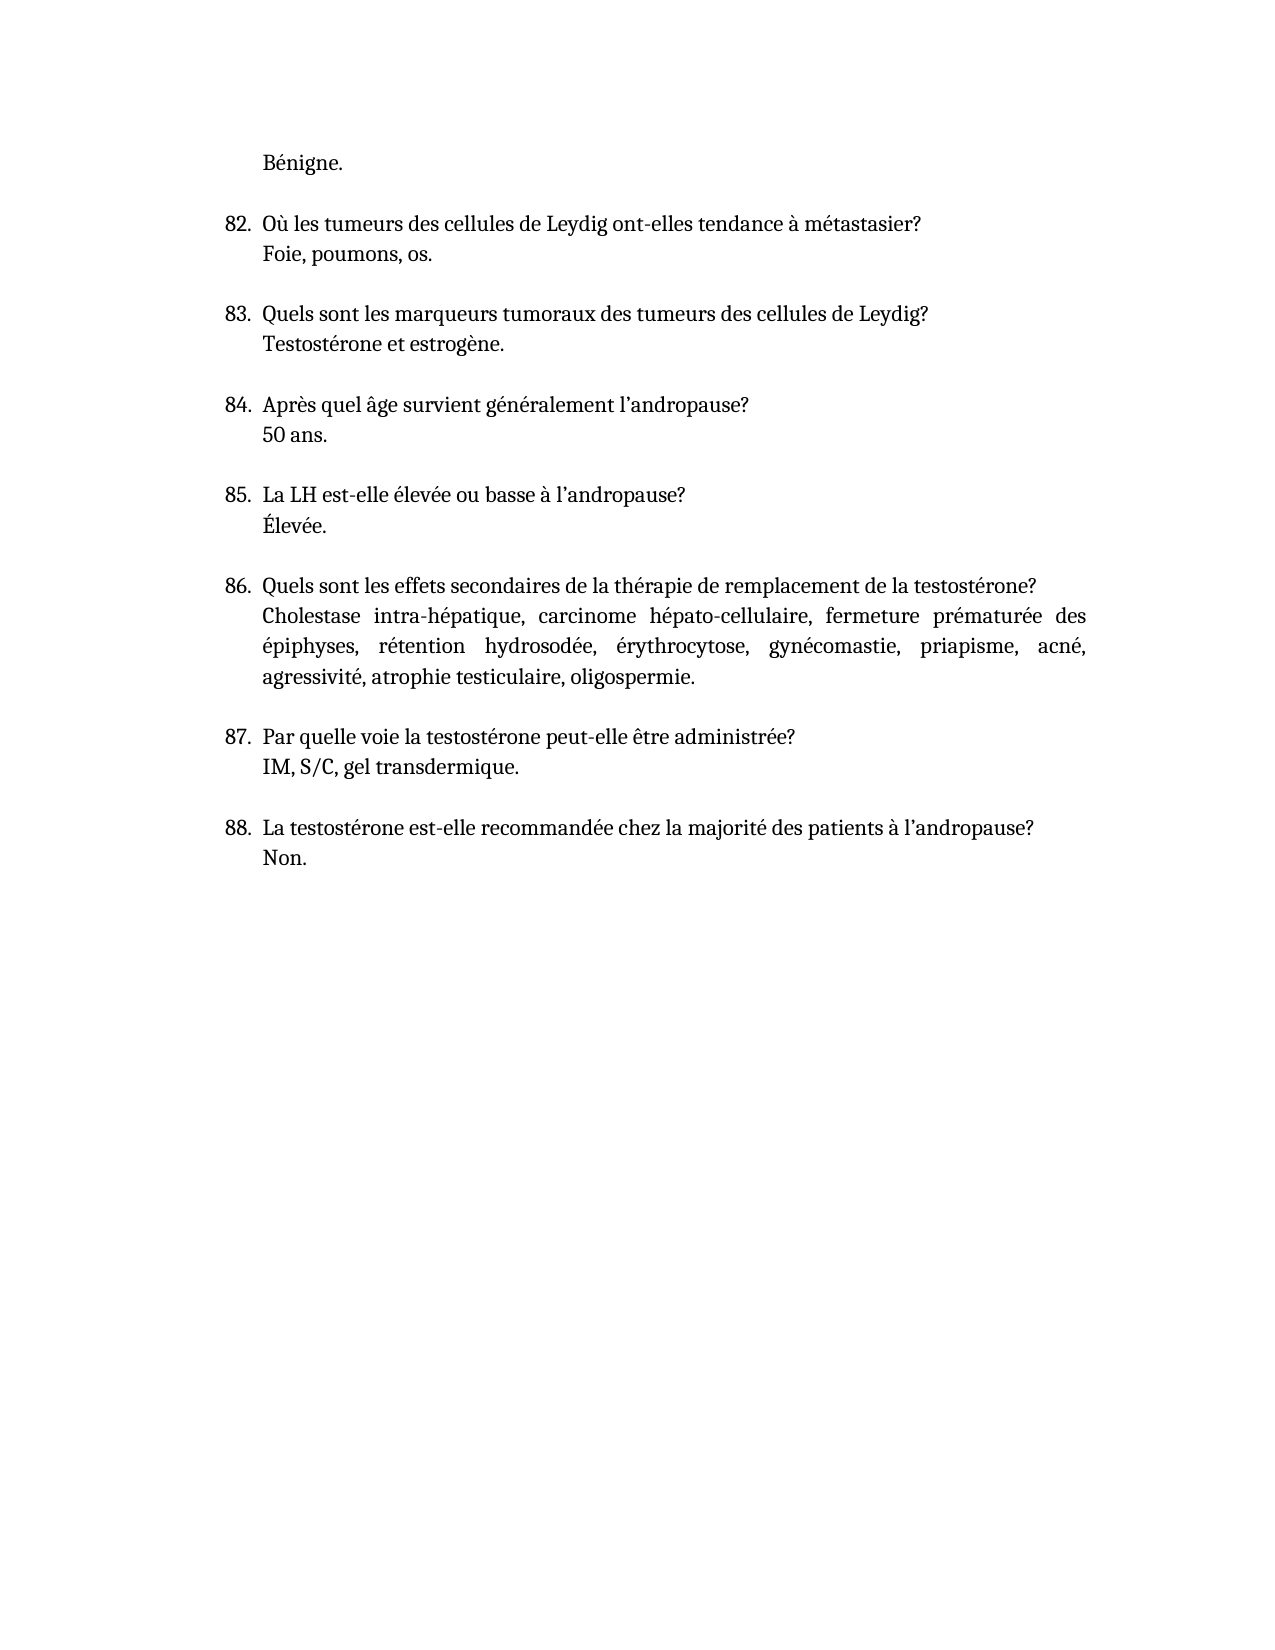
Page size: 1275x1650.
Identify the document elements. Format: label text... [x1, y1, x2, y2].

list Testostérone et estrogène. [262, 331, 1087, 358]
list Après quel âge survient généralement l’andropause? [225, 392, 1087, 418]
list IM, S/C, gel transdermique. [262, 754, 1087, 781]
list Cholestase intra-hépatique, carcinome hépato-cellulaire, fermeture prématurée des épiphyses, rétention hydrosodée, érythrocytose, gynécomastie, priapisme, acné, agressivité, atrophie testiculaire, oligospermie. [262, 603, 1087, 690]
list Quels sont les marqueurs tumoraux des tumeurs des cellules de Leydig? [225, 301, 1087, 327]
list Bénigne. [262, 150, 1087, 176]
list Où les tumeurs des cellules de Leydig ont-elles tendance à métastasier? [225, 210, 1087, 237]
list La LH est-elle élevée ou basse à l’andropause? [225, 482, 1087, 509]
list La testostérone est-elle recommandée chez la majorité des patients à l’andropause? [225, 814, 1087, 841]
list Par quelle voie la testostérone peut-elle être administrée? [225, 724, 1087, 750]
list Élevée. [262, 512, 1087, 539]
list Quels sont les effets secondaires de la thérapie de remplacement de la testostérone? [225, 573, 1087, 599]
list Non. [262, 845, 1087, 871]
list 50 ans. [262, 422, 1087, 448]
list Foie, poumons, os. [262, 241, 1087, 267]
